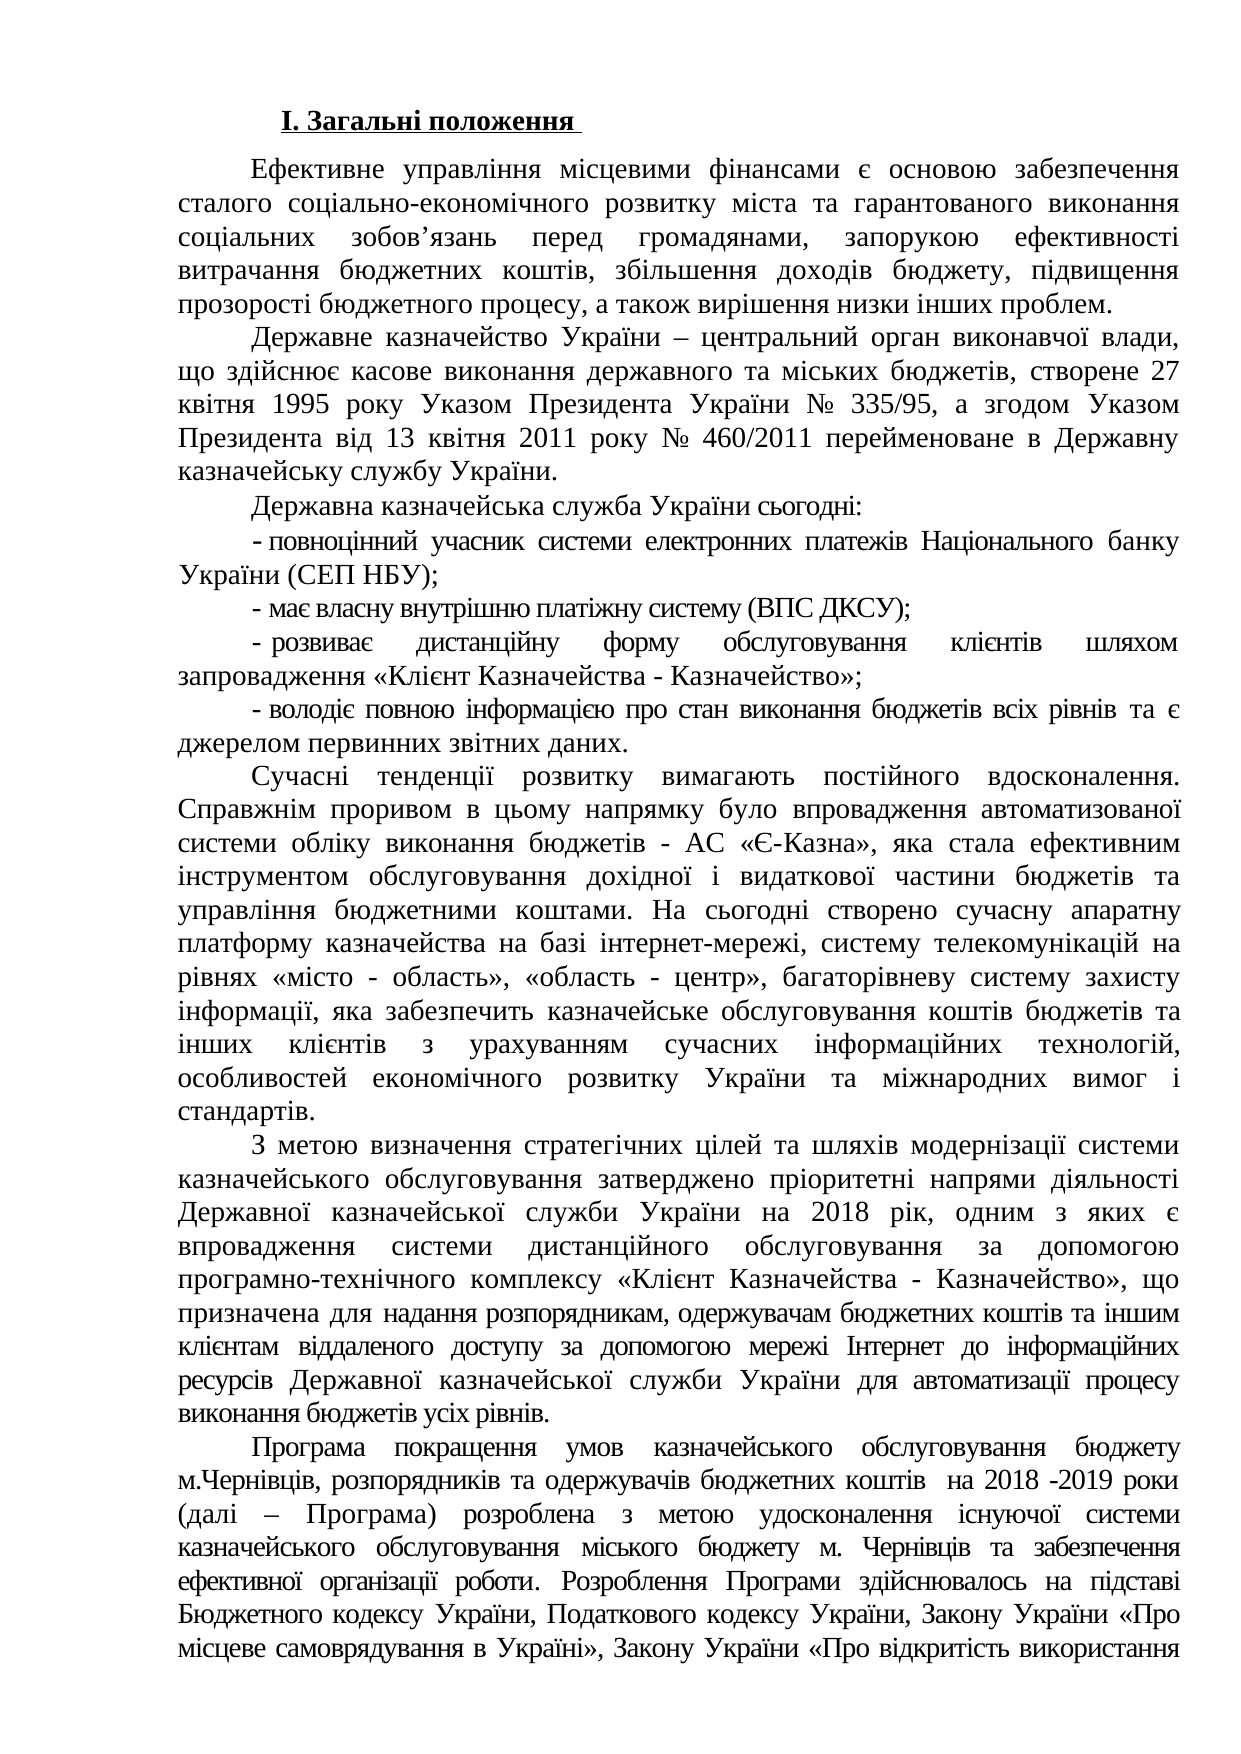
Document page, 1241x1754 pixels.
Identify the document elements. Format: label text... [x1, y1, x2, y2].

text Сучасні тенденції розвитку вимагають постійного вдосконалення. Справжнім проривом в цьому напрямку було впровадження автоматизованої системи обліку виконання бюджетів - АС «Є-Казна», яка стала ефективним інструментом обслуговування дохідної і видаткової частини бюджетів та управління бюджетними коштами. На сьогодні створено сучасну апаратну платформу казначейства на базі інтернет-мережі, систему телекомунікацій на рівнях «місто - область», «область - центр», багаторівневу систему захисту інформації, яка забезпечить казначейське обслуговування коштів бюджетів та інших клієнтів з урахуванням сучасних інформаційних технологій, особливостей економічного розвитку України та міжнародних вимог і стандартів. [177, 758, 1181, 1127]
list повноцінний учасник системи електронних платежів Національного банку України (СЕП НБУ); [178, 521, 1180, 591]
text I. Загальні положення [177, 103, 1181, 136]
text Державна казначейська служба України сьогодні: [251, 488, 1181, 521]
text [177, 1429, 1181, 1664]
list має власну внутрішню платіжну систему (ВПС ДКСУ); [252, 591, 1181, 624]
text Державне казначейство України – центральний орган виконавчої влади, що здійснює касове виконання державного та міських бюджетів, створене 27 квітня 1995 року Указом Президента України № 335/95, а згодом Указом Президента від 13 квітня 2011 року № 460/2011 перейменоване в Державну казначейську службу України. [178, 320, 1180, 488]
text З метою визначення стратегічних цілей та шляхів модернізації системи казначейського обслуговування затверджено пріоритетні напрями діяльності Державної казначейської служби України на 2018 рік, одним з яких є впровадження системи дистанційного обслуговування за допомогою програмно-технічного комплексу «Клієнт Казначейства - Казначейство», що призначена для надання розпорядникам, одержувачам бюджетних коштів та іншим клієнтам віддаленого доступу за допомогою мережі Інтернет до інформаційних ресурсів Державної казначейської служби України для автоматизації процесу виконання бюджетів усіх рівнів. [178, 1127, 1180, 1429]
text - розвиває дистанційну форму обслуговування клієнтів шляхом запровадження «Клієнт Казначейства - Казначейство»; [177, 624, 1179, 691]
text - володіє повною інформацією про стан виконання бюджетів всіх рівнів та є джерелом первинних звітних даних. [177, 691, 1180, 758]
text Ефективне управління місцевими фінансами є основою забезпечення сталого соціально-економічного розвитку міста та гарантованого виконання соціальних зобов’язань перед громадянами, запорукою ефективності витрачання бюджетних коштів, збільшення доходів бюджету, підвищення прозорості бюджетного процесу, а також вирішення низки інших проблем. [178, 152, 1180, 320]
